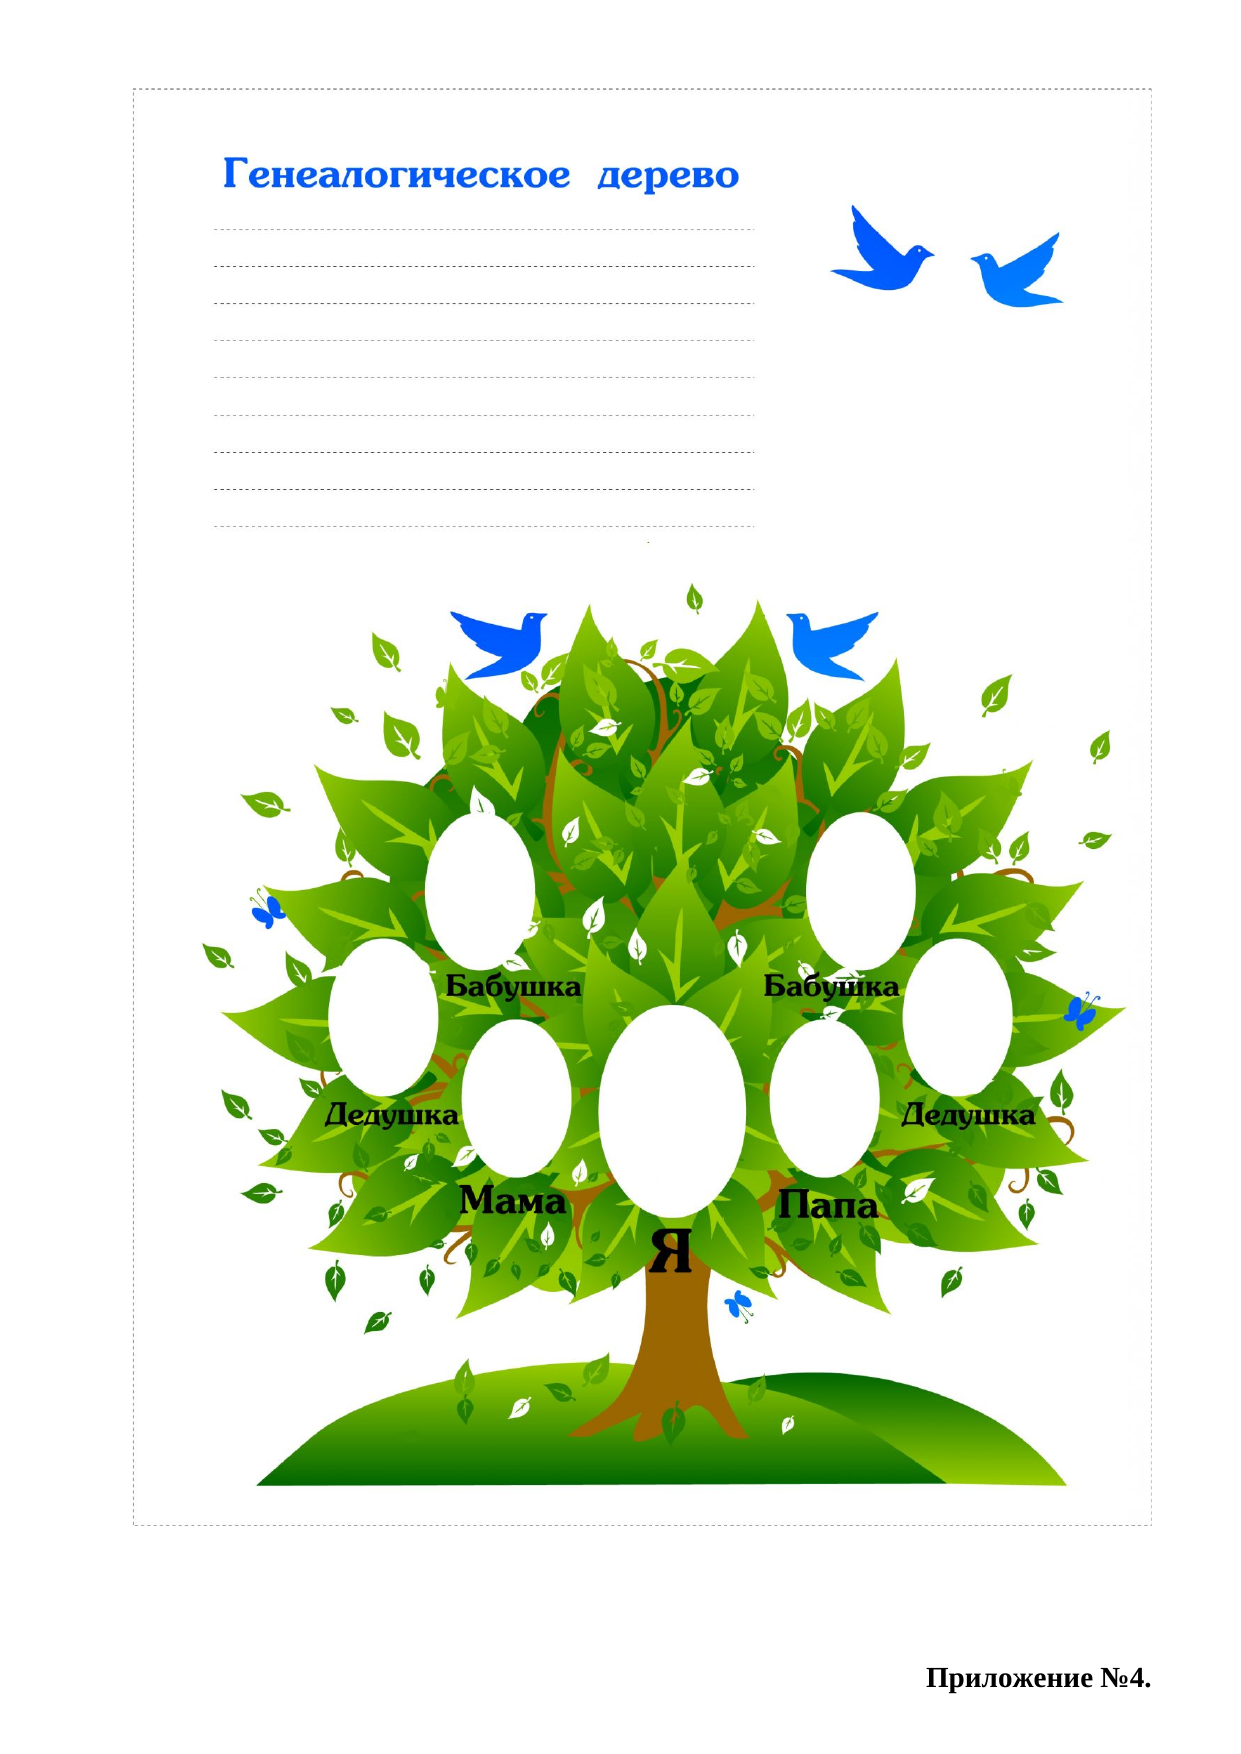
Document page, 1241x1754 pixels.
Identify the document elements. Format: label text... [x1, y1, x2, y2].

picture [132, 88, 1152, 1526]
text Приложение №4. [133, 1660, 1152, 1693]
